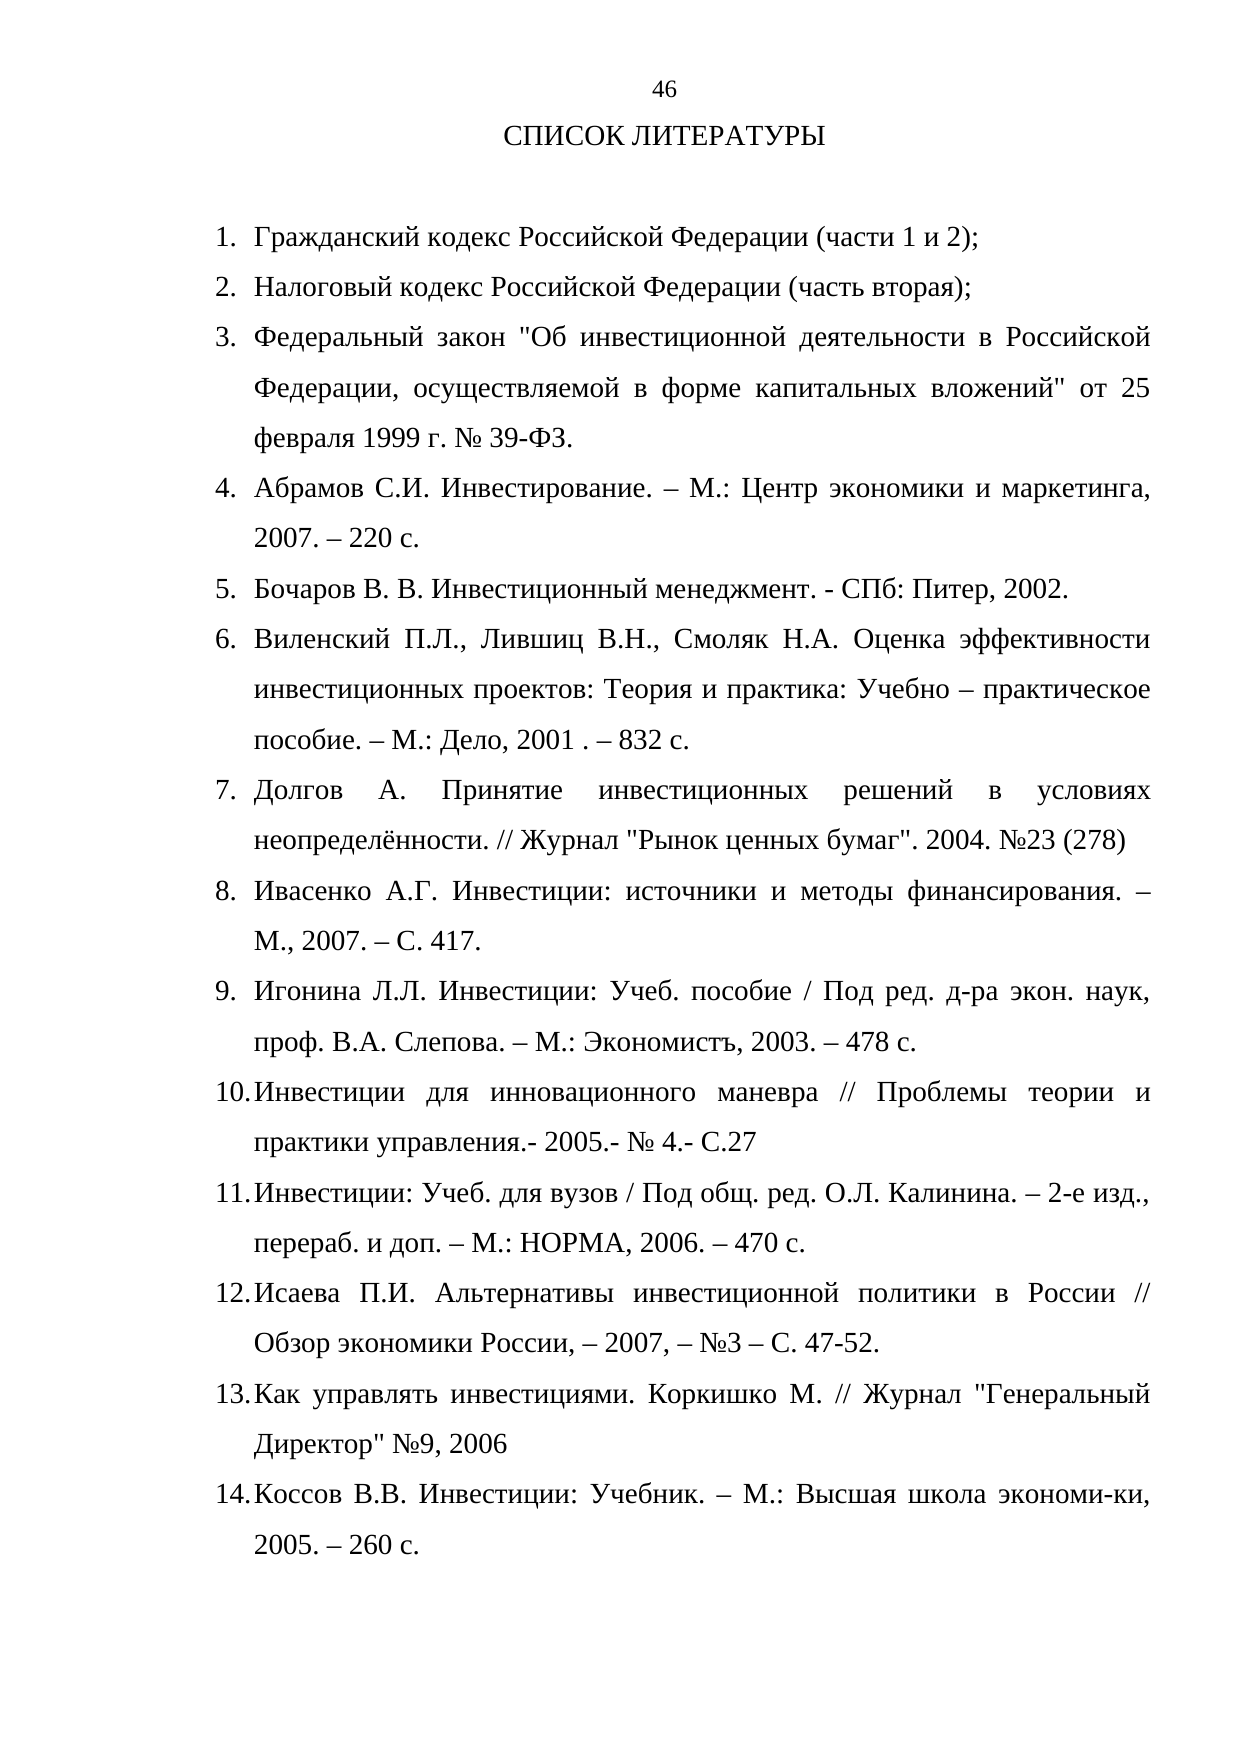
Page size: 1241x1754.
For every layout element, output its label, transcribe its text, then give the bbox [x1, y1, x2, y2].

list Инвестиции для инновационного маневра // Проблемы теории и практики управления.- 2005.- № 4.- С.27 [215, 1074, 1152, 1158]
text СПИСОК ЛИТЕРАТУРЫ [177, 118, 1152, 152]
list Виленский П.Л., Лившиц В.Н., Смоляк Н.А. Оценка эффективности инвестиционных проектов: Теория и практика: Учебно – практическое пособие. – М.: Дело, 2001 . – 832 с. [215, 621, 1152, 755]
list Исаева П.И. Альтернативы инвестиционной политики в России // Обзор экономики России, – 2007, – №3 – С. 47-52. [215, 1275, 1152, 1359]
list Абрамов С.И. Инвестирование. – М.: Центр экономики и маркетинга, 2007. – 220 с. [215, 470, 1152, 554]
list Бочаров В. В. Инвестиционный менеджмент. - СПб: Питер, 2002. [215, 571, 1152, 604]
list Федеральный закон "Об инвестиционной деятельности в Российской Федерации, осуществляемой в форме капитальных вложений" от 25 февраля . № 39-ФЗ. [215, 319, 1152, 453]
list Долгов А. Принятие инвестиционных решений в условиях неопределённости. // Журнал "Рынок ценных бумаг". 2004. №23 (278) [215, 772, 1152, 856]
list Ивасенко А.Г. Инвестиции: источники и методы финансирования. – М., 2007. – С. 417. [215, 873, 1152, 957]
list Инвестиции: Учеб. для вузов / Под общ. ред. О.Л. Калинина. – 2-е изд., перераб. и доп. – М.: НОРМА, 2006. – 470 с. [215, 1175, 1152, 1258]
list Как управлять инвестициями. Коркишко М. // Журнал "Генеральный Директор" №9, 2006 [215, 1376, 1152, 1460]
list Налоговый кодекс Российской Федерации (часть вторая); [215, 269, 1152, 303]
list Гражданский кодекс Российской Федерации (части 1 и 2); [215, 219, 1152, 252]
list Игонина Л.Л. Инвестиции: Учеб. пособие / Под ред. д-ра экон. наук, проф. В.А. Слепова. – М.: Экономистъ, 2003. – 478 с. [215, 973, 1152, 1057]
list Коссов В.В. Инвестиции: Учебник. – М.: Высшая школа экономи-ки, 2005. – 260 с. [215, 1477, 1152, 1560]
